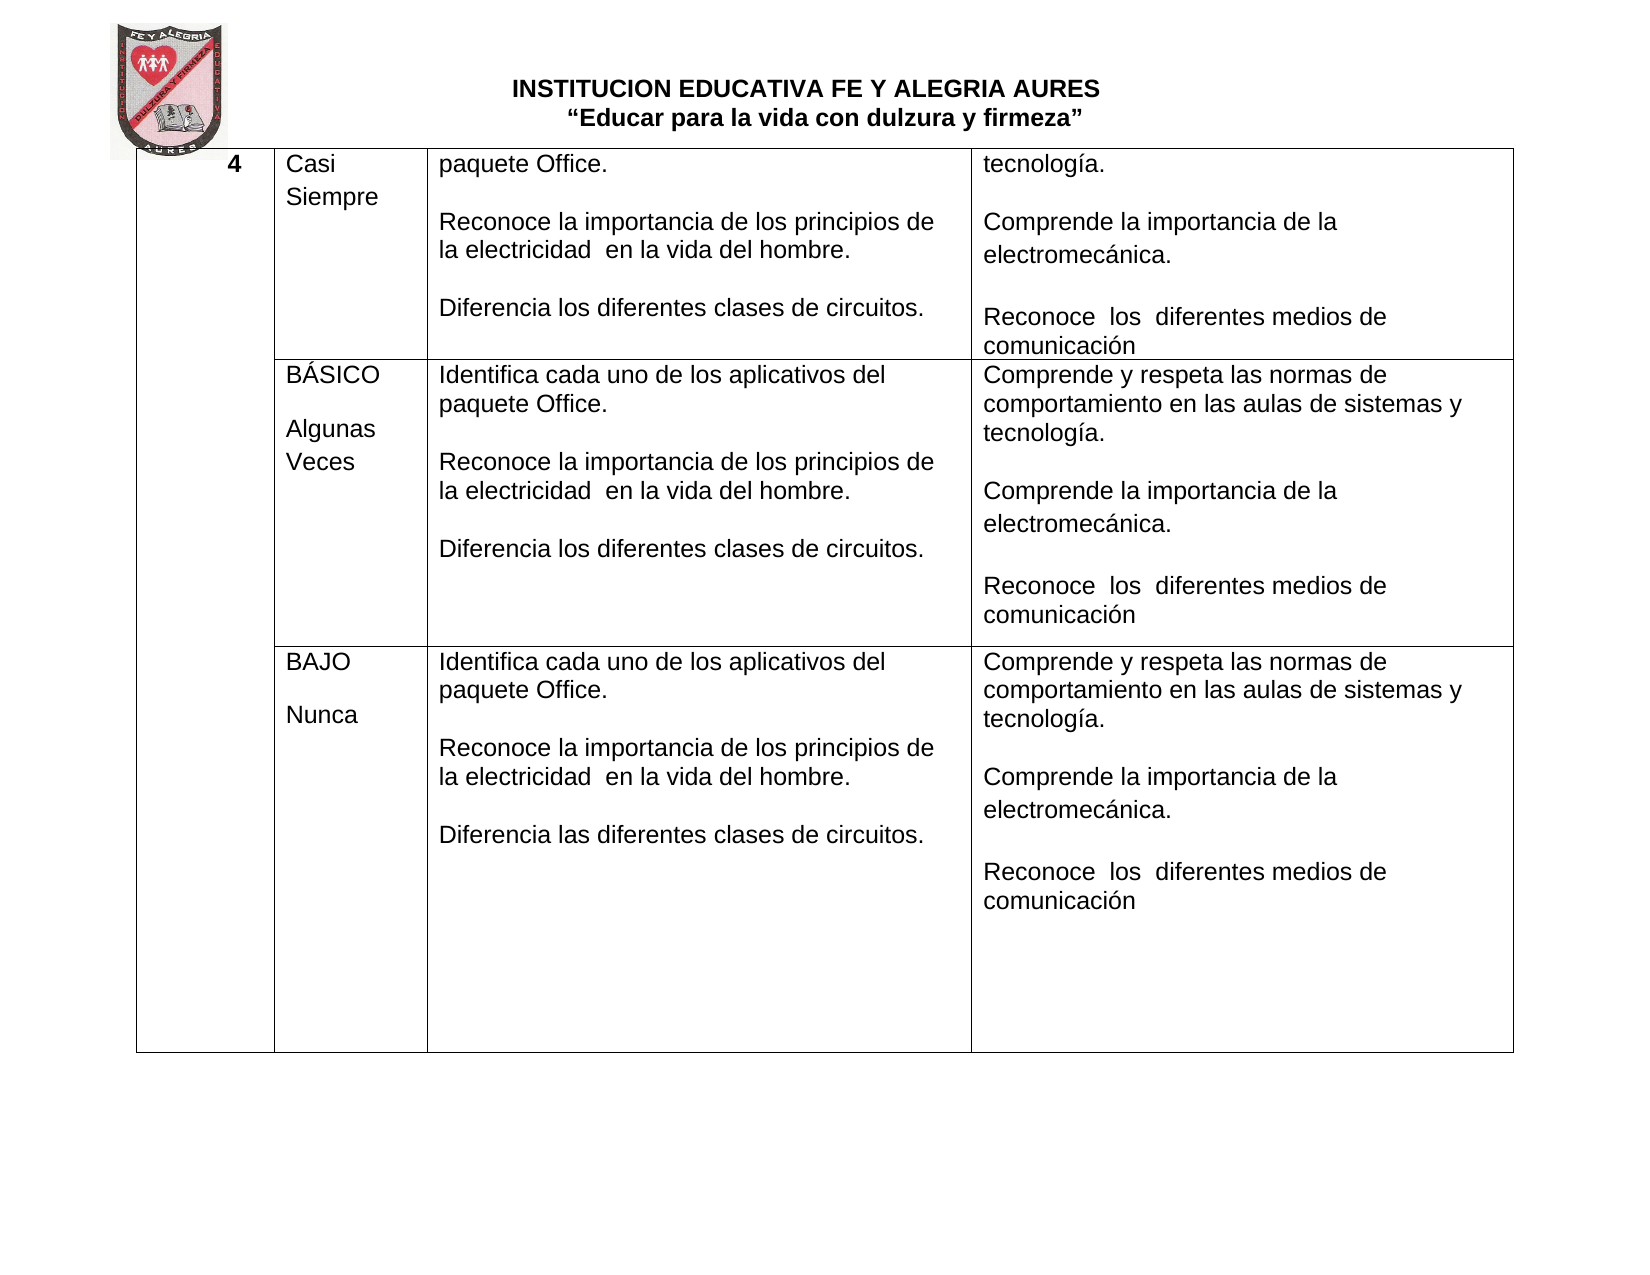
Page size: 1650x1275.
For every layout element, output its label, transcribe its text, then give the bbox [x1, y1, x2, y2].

picture [137, 149, 228, 160]
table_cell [972, 149, 1513, 359]
table_cell BAJO Nunca [275, 647, 427, 1052]
picture [110, 23, 228, 160]
table_cell Identifica cada uno de los aplicativos del paquete Office. Reconoce la importancia de los principios de la electricidad en la vida del hombre. Diferencia las diferentes clases de circuitos. [428, 647, 971, 1052]
table_cell BÁSICO Algunas Veces [275, 360, 427, 646]
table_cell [428, 149, 971, 359]
table_cell ALTO Casi Siempre [275, 149, 427, 359]
